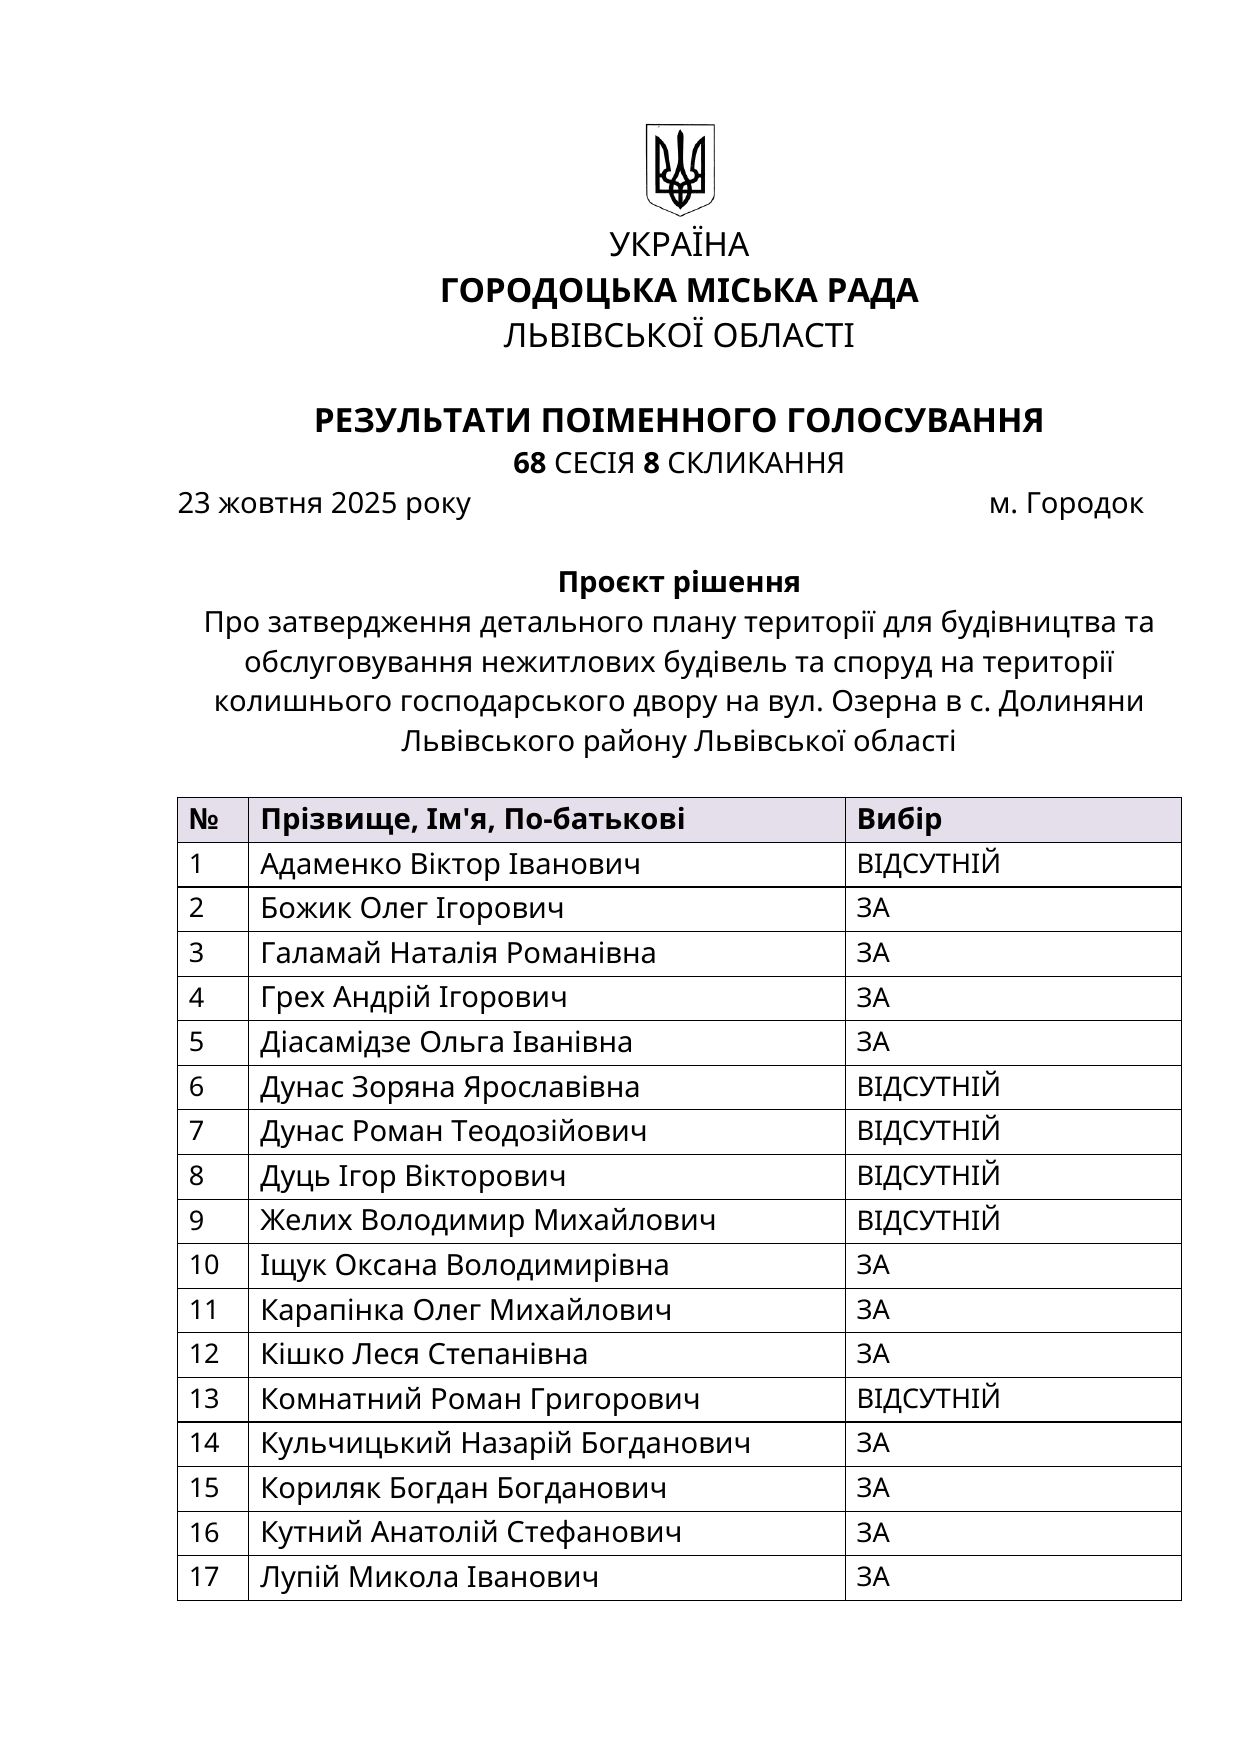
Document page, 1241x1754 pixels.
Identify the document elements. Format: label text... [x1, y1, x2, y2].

text ГОРОДОЦЬКА МІСЬКА РАДА [177, 266, 1181, 312]
table_cell ЗА [846, 1021, 1181, 1065]
table_cell Дунас Зоряна Ярославівна [249, 1066, 845, 1109]
table_cell ЗА [846, 1556, 1181, 1600]
table_cell ВІДСУТНІЙ [846, 1200, 1181, 1243]
table_cell 8 [178, 1155, 248, 1198]
table_cell Дуць Ігор Вікторович [249, 1155, 845, 1198]
table_cell 5 [178, 1021, 248, 1065]
text РЕЗУЛЬТАТИ ПОІМЕННОГО ГОЛОСУВАННЯ [177, 397, 1181, 442]
table_cell Божик Олег Ігорович [249, 888, 845, 931]
table_cell 17 [178, 1556, 248, 1600]
table_cell 13 [178, 1378, 248, 1421]
table_cell Кішко Леся Степанівна [249, 1333, 845, 1377]
table_cell ЗА [846, 1512, 1181, 1555]
table_cell 2 [178, 888, 248, 931]
text 23 жовтня 2025 року м. Городок [177, 482, 1181, 522]
text Проєкт рішення [177, 561, 1181, 601]
table_header Прізвище, Ім'я, По-батькові [249, 798, 845, 842]
table_cell ЗА [846, 1423, 1181, 1466]
text ЛЬВІВСЬКОЇ ОБЛАСТІ [177, 312, 1181, 357]
table_cell 6 [178, 1066, 248, 1109]
table_cell ЗА [846, 1289, 1181, 1332]
table_cell Галамай Наталія Романівна [249, 932, 845, 976]
table_cell Діасамідзе Ольга Іванівна [249, 1021, 845, 1065]
table_header № [178, 798, 248, 842]
table_cell ЗА [846, 888, 1181, 931]
table_cell Кутний Анатолій Стефанович [249, 1512, 845, 1555]
table_cell ВІДСУТНІЙ [846, 1155, 1181, 1198]
table_cell ВІДСУТНІЙ [846, 1066, 1181, 1109]
table_cell Дунас Роман Теодозійович [249, 1110, 845, 1154]
table_cell Комнатний Роман Григорович [249, 1378, 845, 1421]
picture [633, 118, 726, 221]
table_cell Адаменко Віктор Іванович [249, 843, 845, 886]
table_cell 1 [178, 843, 248, 886]
table_cell 14 [178, 1423, 248, 1466]
table_cell Кориляк Богдан Богданович [249, 1467, 845, 1511]
table_cell 12 [178, 1333, 248, 1377]
table_cell 3 [178, 932, 248, 976]
table_header Вибір [846, 798, 1181, 842]
table_cell ЗА [846, 1333, 1181, 1377]
table_cell 4 [178, 977, 248, 1020]
table_cell ВІДСУТНІЙ [846, 1110, 1181, 1154]
table_cell Лупій Микола Іванович [249, 1556, 845, 1600]
table_cell ВІДСУТНІЙ [846, 1378, 1181, 1421]
table_cell 9 [178, 1200, 248, 1243]
table_cell Карапінка Олег Михайлович [249, 1289, 845, 1332]
table_cell ЗА [846, 1467, 1181, 1511]
text 68 СЕСІЯ 8 СКЛИКАННЯ [177, 442, 1181, 482]
text Про затвердження детального плану території для будівництва та обслуговування нежитлових будівель та споруд на території колишнього господарського двору на вул. Озерна в с. Долиняни Львівського району Львівської області [177, 601, 1181, 760]
table_cell ЗА [846, 932, 1181, 976]
table_cell 15 [178, 1467, 248, 1511]
table_cell ЗА [846, 1244, 1181, 1288]
table_cell Грех Андрій Ігорович [249, 977, 845, 1020]
text УКРАЇНА [177, 221, 1181, 266]
table_cell ЗА [846, 977, 1181, 1020]
table_cell Желих Володимир Михайлович [249, 1200, 845, 1243]
table_cell Іщук Оксана Володимирівна [249, 1244, 845, 1288]
table_cell ВІДСУТНІЙ [846, 843, 1181, 886]
table_cell 10 [178, 1244, 248, 1288]
table_cell 7 [178, 1110, 248, 1154]
table_cell Кульчицький Назарій Богданович [249, 1423, 845, 1466]
table_cell 11 [178, 1289, 248, 1332]
table_cell 16 [178, 1512, 248, 1555]
